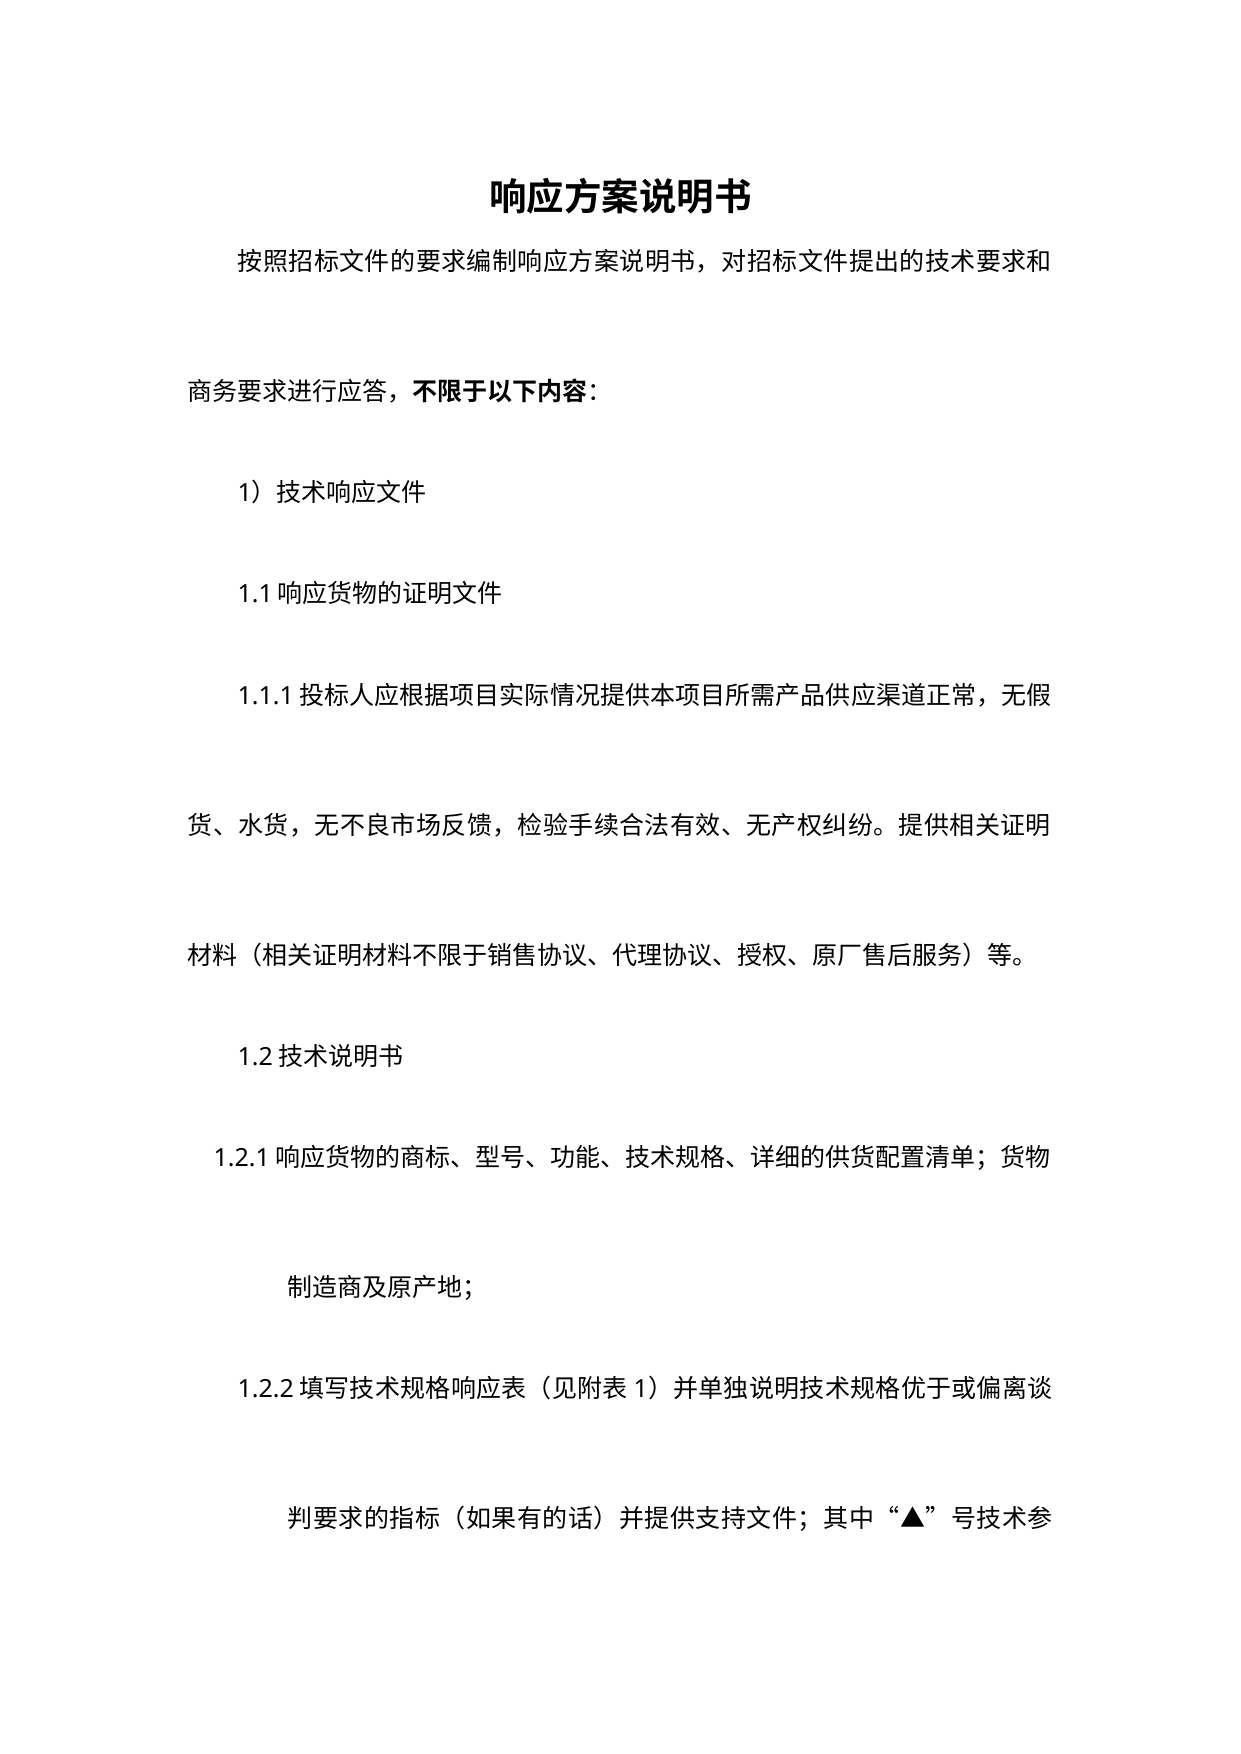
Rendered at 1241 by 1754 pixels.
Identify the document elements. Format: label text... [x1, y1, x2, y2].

text 1.2.1响应货物的商标、型号、功能、技术规格、详细的供货配置清单；货物制造商及原产地； [187, 1123, 1053, 1318]
text 响应方案说明书 [187, 162, 1053, 227]
text 按照招标文件的要求编制响应方案说明书，对招标文件提出的技术要求和商务要求进行应答，不限于以下内容： [187, 227, 1053, 422]
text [237, 1354, 1053, 1549]
text 1.1.1投标人应根据项目实际情况提供本项目所需产品供应渠道正常，无假货、水货，无不良市场反馈，检验手续合法有效、无产权纠纷。提供相关证明材料（相关证明材料不限于销售协议、代理协议、授权、原厂售后服务）等。 [187, 661, 1053, 986]
text 1.1响应货物的证明文件 [237, 559, 1053, 624]
text 1）技术响应文件 [237, 458, 1053, 523]
text 1.2技术说明书 [187, 1022, 1053, 1087]
